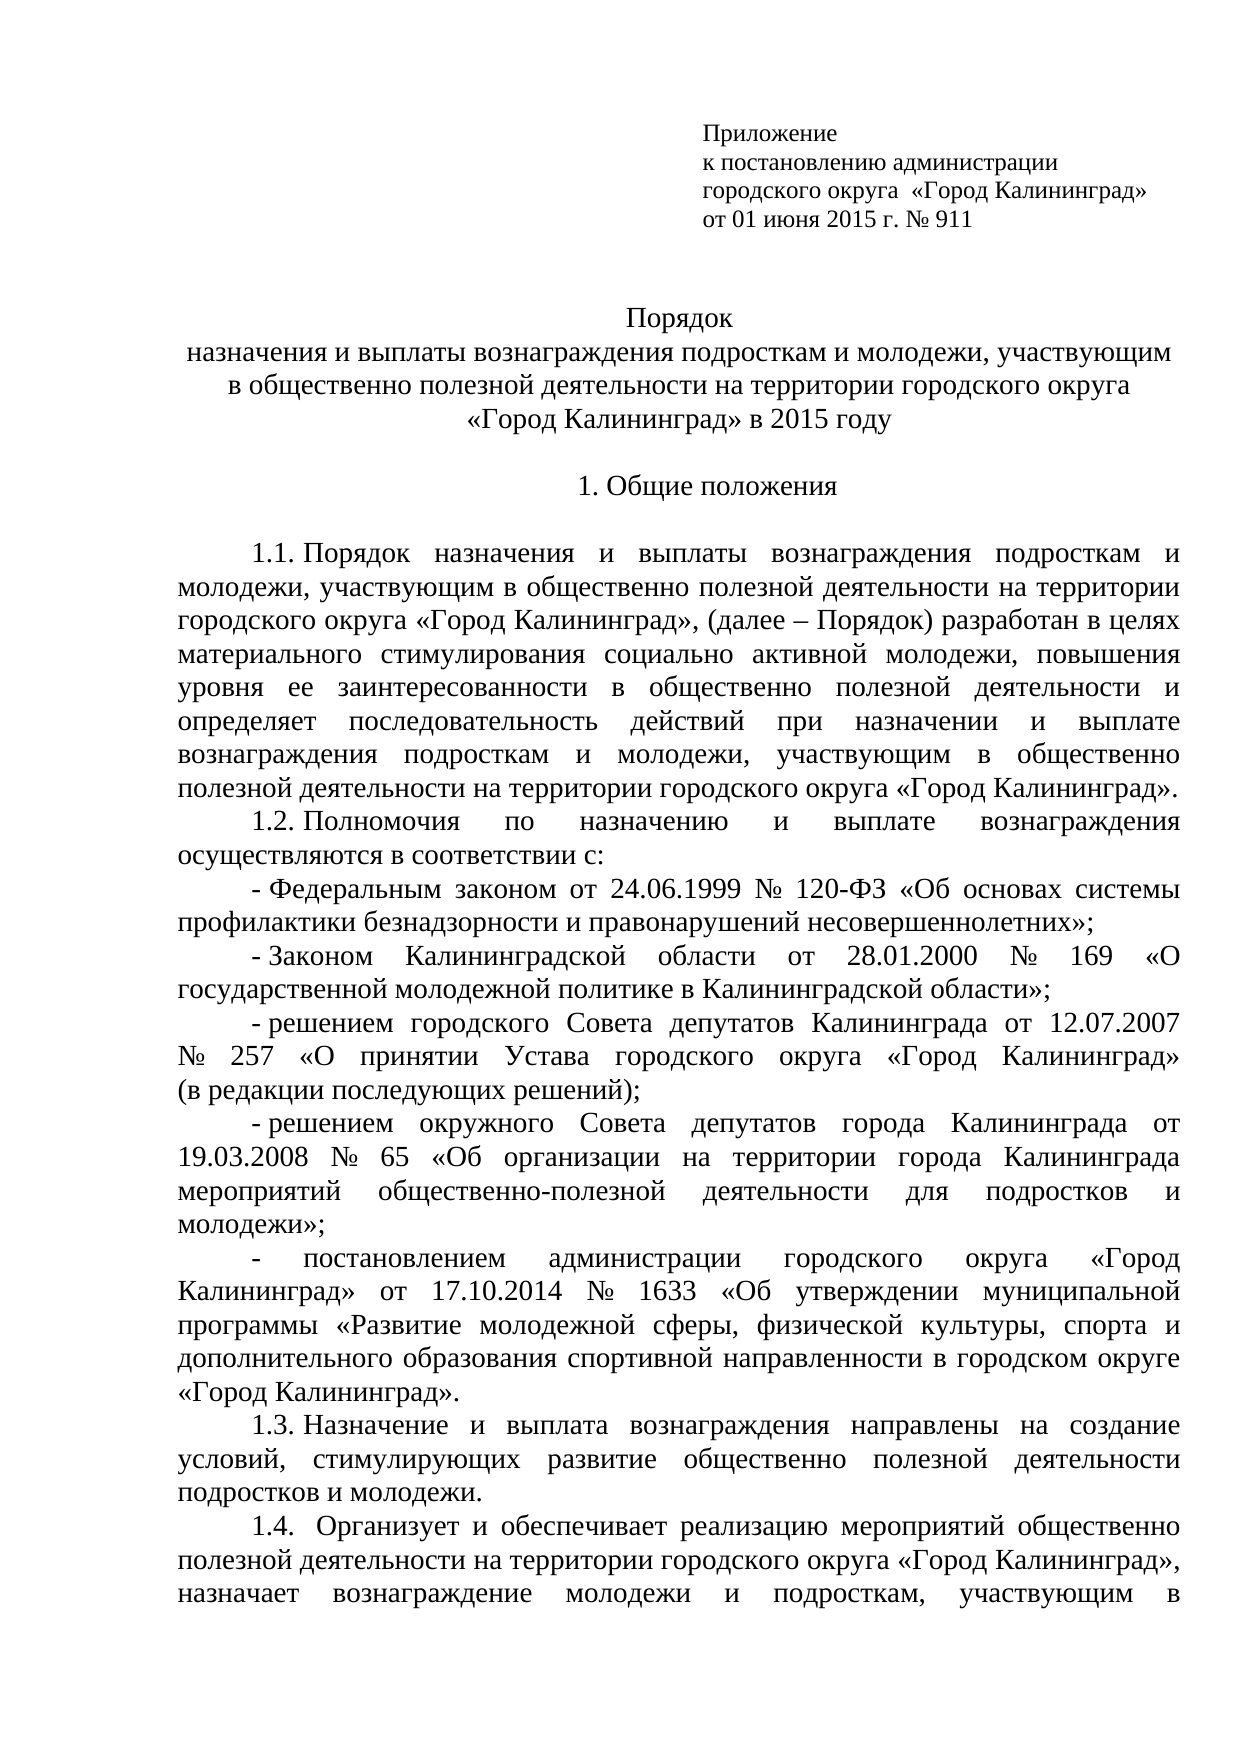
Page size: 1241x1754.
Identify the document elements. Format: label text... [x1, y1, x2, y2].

title Порядок [177, 300, 1181, 334]
text - Федеральным законом от 24.06.1999 № 120-ФЗ «Об основах системы профилактики безнадзорности и правонарушений несовершеннолетних»; [177, 871, 1181, 938]
text 1.1. Порядок назначения и выплаты вознаграждения подросткам и молодежи, участвующим в общественно полезной деятельности на территории городского округа «Город Калининград», (далее – Порядок) разработан в целях материального стимулирования социально активной молодежи, повышения уровня ее заинтересованности в общественно полезной деятельности и определяет последовательность действий при назначении и выплате вознаграждения подросткам и молодежи, участвующим в общественно полезной деятельности на территории городского округа «Город Калининград». [177, 535, 1181, 803]
text - решением городского Совета депутатов Калининграда от 12.07.2007 № 257 «О принятии Устава городского округа «Город Калининград» (в редакции последующих решений); [177, 1005, 1181, 1106]
text 1. Общие положения [177, 468, 1181, 501]
title назначения и выплаты вознаграждения подросткам и молодежи, участвующим в общественно полезной деятельности на территории городского округа [177, 334, 1181, 401]
text - решением окружного Совета депутатов города Калининграда от 19.03.2008 № 65 «Об организации на территории города Калининграда мероприятий общественно-полезной деятельности для подростков и молодежи»; [177, 1106, 1181, 1240]
text - постановлением администрации городского округа «Город Калининград» от 17.10.2014 № 1633 «Об утверждении муниципальной программы «Развитие молодежной сферы, физической культуры, спорта и дополнительного образования спортивной направленности в городском округе «Город Калининград». [177, 1240, 1181, 1407]
text Приложение [702, 118, 1181, 147]
title «Город Калининград» в 2015 году [177, 401, 1181, 434]
text 1.2. Полномочия по назначению и выплате вознаграждения осуществляются в соответствии с: [177, 803, 1181, 871]
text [177, 1508, 1181, 1609]
text - Законом Калининградской области от 28.01.2000 № 169 «О государственной молодежной политике в Калининградской области»; [177, 938, 1181, 1005]
text к постановлению администрации городского округа «Город Калининград» [702, 147, 1181, 204]
text 1.3. Назначение и выплата вознаграждения направлены на создание условий, стимулирующих развитие общественно полезной деятельности подростков и молодежи. [177, 1407, 1181, 1508]
text от 01 июня 2015 г. № 911 [702, 204, 1181, 233]
